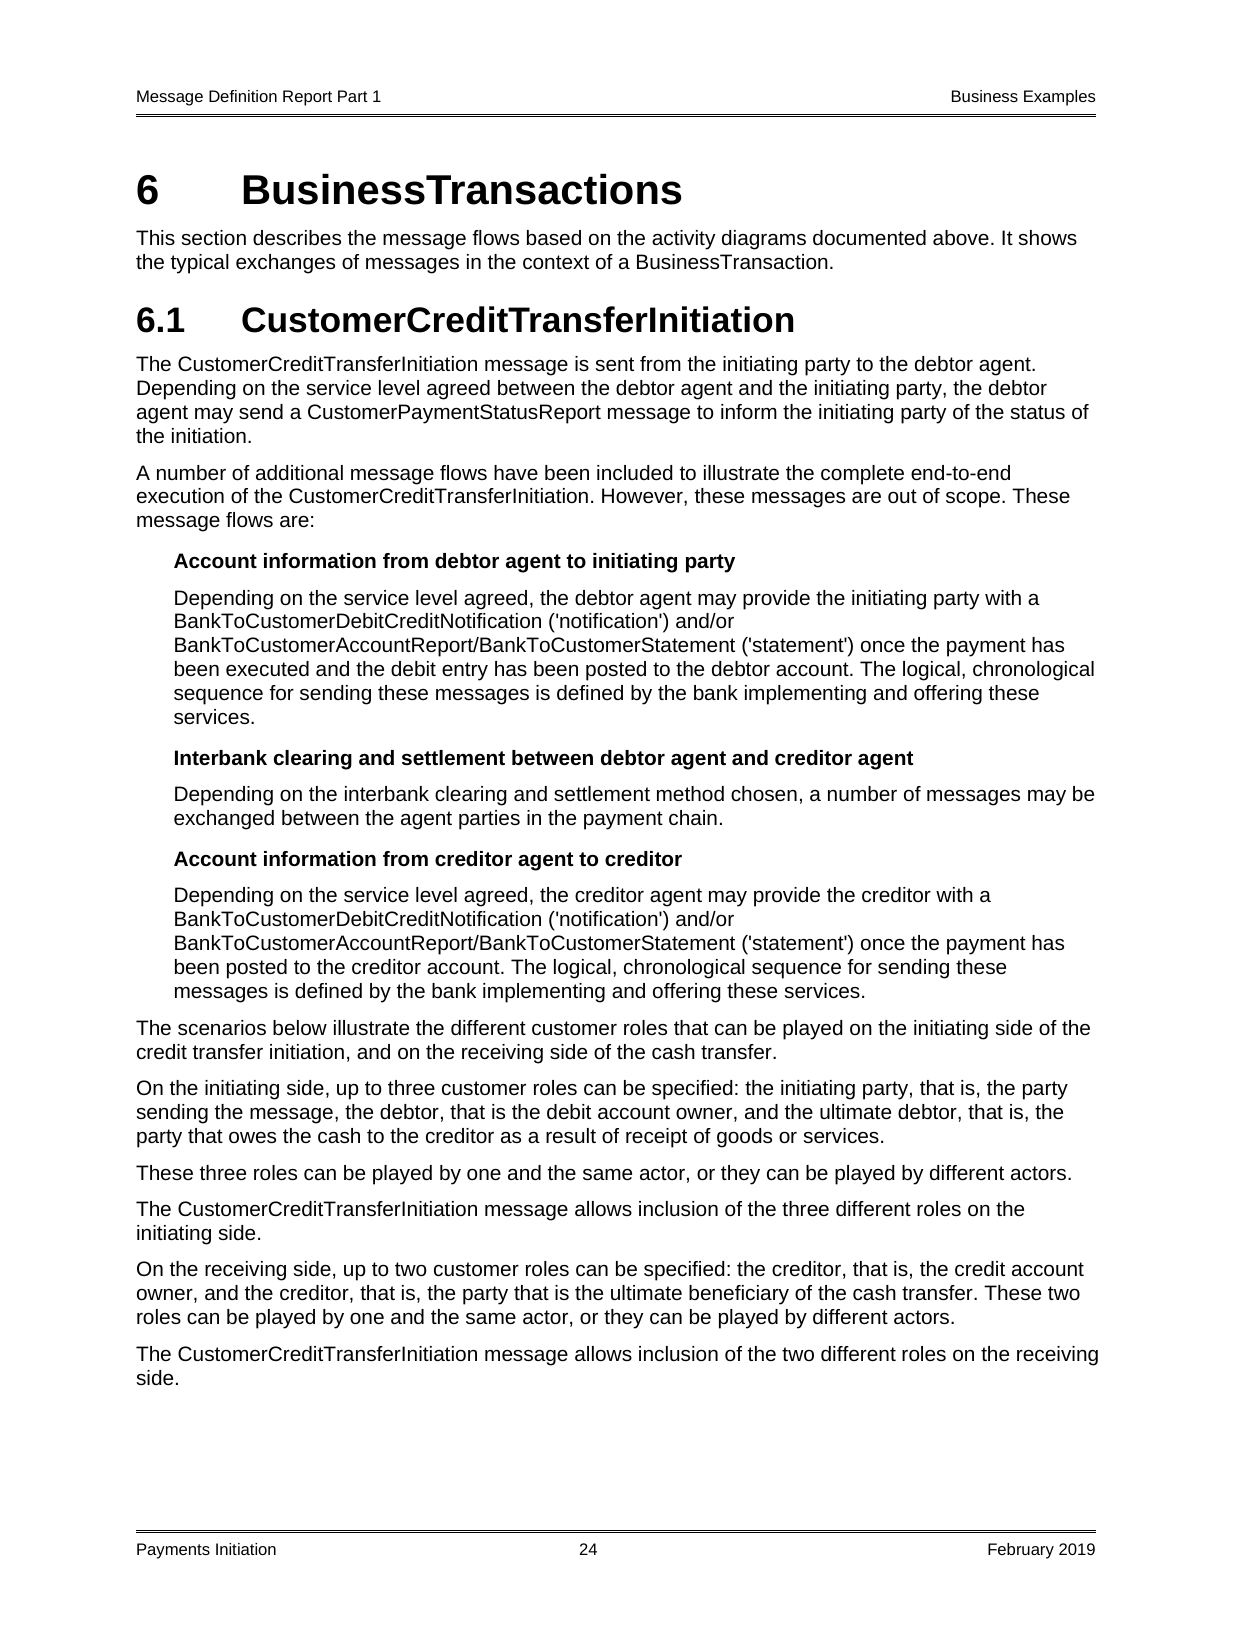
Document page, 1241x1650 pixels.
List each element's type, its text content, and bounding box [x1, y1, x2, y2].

text The scenarios below illustrate the different customer roles that can be played on the initiating side of the credit transfer initiation, and on the receiving side of the cash transfer. [136, 1016, 1104, 1063]
subtitle CustomerCreditTransferInitiation [136, 299, 1104, 339]
text Depending on the service level agreed, the creditor agent may provide the creditor with a BankToCustomerDebitCreditNotification ('notification') and/or BankToCustomerAccountReport/BankToCustomerStatement ('statement') once the payment has been posted to the creditor account. The logical, chronological sequence for sending these messages is defined by the bank implementing and offering these services. [173, 883, 1104, 1003]
text The CustomerCreditTransferInitiation message is sent from the initiating party to the debtor agent. Depending on the service level agreed between the debtor agent and the initiating party, the debtor agent may send a CustomerPaymentStatusReport message to inform the initiating party of the status of the initiation. [136, 352, 1104, 448]
text Depending on the interbank clearing and settlement method chosen, a number of messages may be exchanged between the agent parties in the payment chain. [173, 782, 1104, 830]
text These three roles can be played by one and the same actor, or they can be played by different actors. [136, 1160, 1104, 1184]
text The CustomerCreditTransferInitiation message allows inclusion of the two different roles on the receiving side. [136, 1342, 1104, 1389]
text Interbank clearing and settlement between debtor agent and creditor agent [173, 746, 1104, 770]
text On the receiving side, up to two customer roles can be specified: the creditor, that is, the credit account owner, and the creditor, that is, the party that is the ultimate beneficiary of the cash transfer. These two roles can be played by one and the same actor, or they can be played by different actors. [136, 1257, 1104, 1329]
text Account information from creditor agent to creditor [173, 847, 1104, 871]
text On the initiating side, up to three customer roles can be specified: the initiating party, that is, the party sending the message, the debtor, that is the debit account owner, and the ultimate debtor, that is, the party that owes the cash to the creditor as a result of receipt of goods or services. [136, 1076, 1104, 1148]
subtitle BusinessTransactions [136, 166, 1104, 213]
text The CustomerCreditTransferInitiation message allows inclusion of the three different roles on the initiating side. [136, 1197, 1104, 1245]
text Account information from debtor agent to initiating party [173, 549, 1104, 573]
text This section describes the message flows based on the activity diagrams documented above. It shows the typical exchanges of messages in the context of a BusinessTransaction. [136, 226, 1104, 274]
text A number of additional message flows have been included to illustrate the complete end-to-end execution of the CustomerCreditTransferInitiation. However, these messages are out of scope. These message flows are: [136, 460, 1104, 532]
text Depending on the service level agreed, the debtor agent may provide the initiating party with a BankToCustomerDebitCreditNotification ('notification') and/or BankToCustomerAccountReport/BankToCustomerStatement ('statement') once the payment has been executed and the debit entry has been posted to the debtor account. The logical, chronological sequence for sending these messages is defined by the bank implementing and offering these services. [173, 585, 1104, 729]
